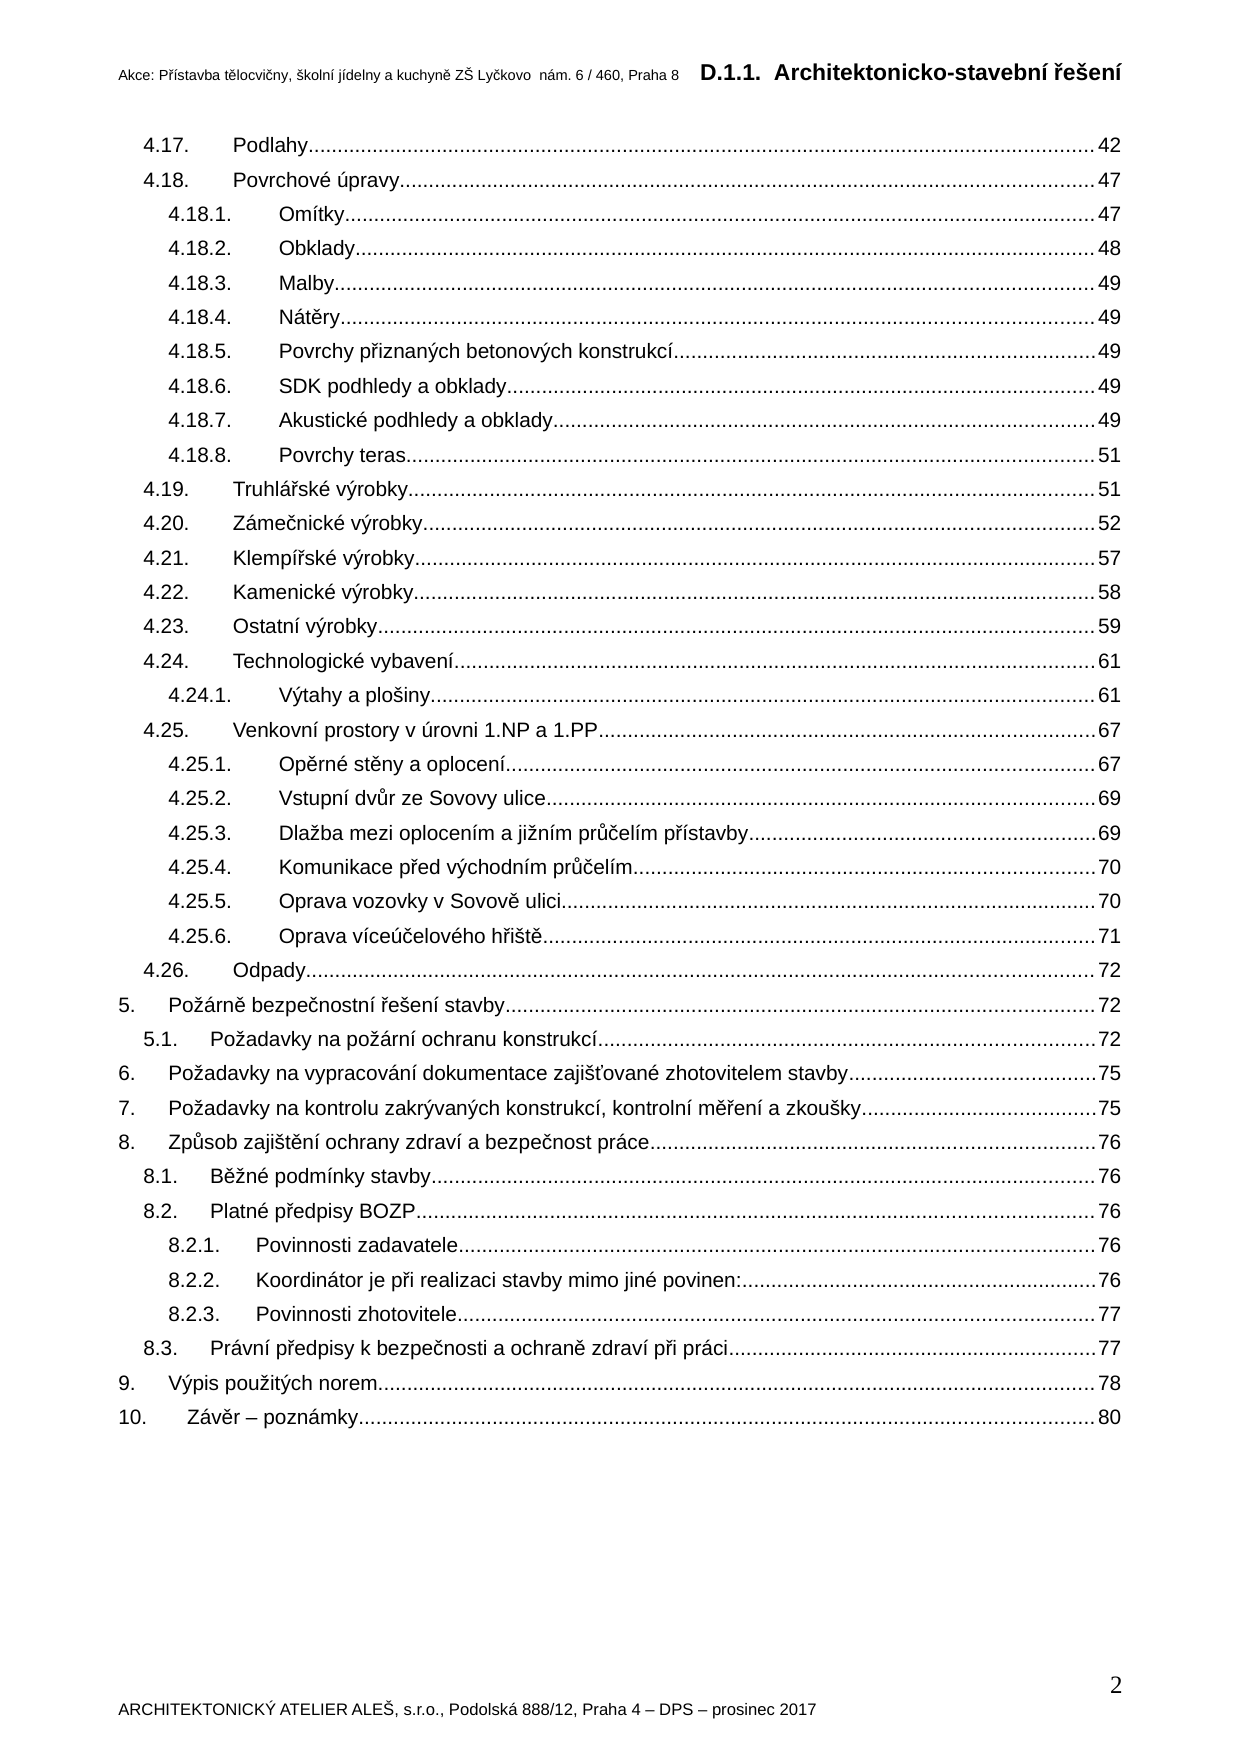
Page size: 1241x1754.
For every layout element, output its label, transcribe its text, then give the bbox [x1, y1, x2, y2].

text 8.3. Právní předpisy k bezpečnosti a ochraně zdraví při práci 77 [143, 1336, 1122, 1360]
text 4.25.5. Oprava vozovky v Sovově ulici 70 [168, 889, 1122, 913]
text 4.18. Povrchové úpravy 47 [143, 167, 1122, 191]
text 4.25.4. Komunikace před východním průčelím 70 [168, 855, 1122, 879]
text 4.19. Truhlářské výrobky 51 [143, 477, 1122, 501]
text 8.2. Platné předpisy BOZP 76 [143, 1199, 1122, 1223]
text 6. Požadavky na vypracování dokumentace zajišťované zhotovitelem stavby 75 [118, 1061, 1122, 1085]
text 4.18.3. Malby 49 [168, 271, 1122, 294]
text 4.22. Kamenické výrobky 58 [143, 580, 1122, 604]
text 10. Závěr – poznámky 80 [118, 1405, 1122, 1429]
text 4.18.5. Povrchy přiznaných betonových konstrukcí 49 [168, 339, 1122, 363]
text 5. Požárně bezpečnostní řešení stavby 72 [118, 992, 1122, 1016]
text 8.2.3. Povinnosti zhotovitele 77 [168, 1302, 1122, 1326]
text 4.26. Odpady 72 [143, 958, 1122, 982]
text 4.18.8. Povrchy teras 51 [168, 442, 1122, 466]
text 7. Požadavky na kontrolu zakrývaných konstrukcí, kontrolní měření a zkoušky 75 [118, 1096, 1122, 1119]
text 4.24. Technologické vybavení 61 [143, 649, 1122, 673]
text 4.21. Klempířské výrobky 57 [143, 546, 1122, 569]
text 4.18.7. Akustické podhledy a obklady 49 [168, 408, 1122, 432]
text 8. Způsob zajištění ochrany zdraví a bezpečnost práce 76 [118, 1130, 1122, 1154]
text 8.2.2. Koordinátor je při realizaci stavby mimo jiné povinen: 76 [168, 1267, 1122, 1291]
text 4.20. Zámečnické výrobky 52 [143, 511, 1122, 535]
text 4.18.1. Omítky 47 [168, 202, 1122, 226]
text 4.25.1. Opěrné stěny a oplocení 67 [168, 752, 1122, 776]
text 4.17. Podlahy 42 [143, 133, 1122, 157]
text 4.25.2. Vstupní dvůr ze Sovovy ulice 69 [168, 786, 1122, 810]
text 9. Výpis použitých norem 78 [118, 1371, 1122, 1394]
text 4.18.6. SDK podhledy a obklady 49 [168, 374, 1122, 398]
text 4.25.6. Oprava víceúčelového hřiště 71 [168, 924, 1122, 948]
text 8.1. Běžné podmínky stavby 76 [143, 1164, 1122, 1188]
text 5.1. Požadavky na požární ochranu konstrukcí 72 [143, 1027, 1122, 1051]
text 8.2.1. Povinnosti zadavatele 76 [168, 1233, 1122, 1257]
text 4.25. Venkovní prostory v úrovni 1.NP a 1.PP 67 [143, 717, 1122, 741]
text 4.24.1. Výtahy a plošiny 61 [168, 683, 1122, 707]
text 4.23. Ostatní výrobky 59 [143, 614, 1122, 638]
text 4.18.4. Nátěry 49 [168, 305, 1122, 329]
text 4.18.2. Obklady 48 [168, 236, 1122, 260]
text 4.25.3. Dlažba mezi oplocením a jižním průčelím přístavby 69 [168, 821, 1122, 844]
